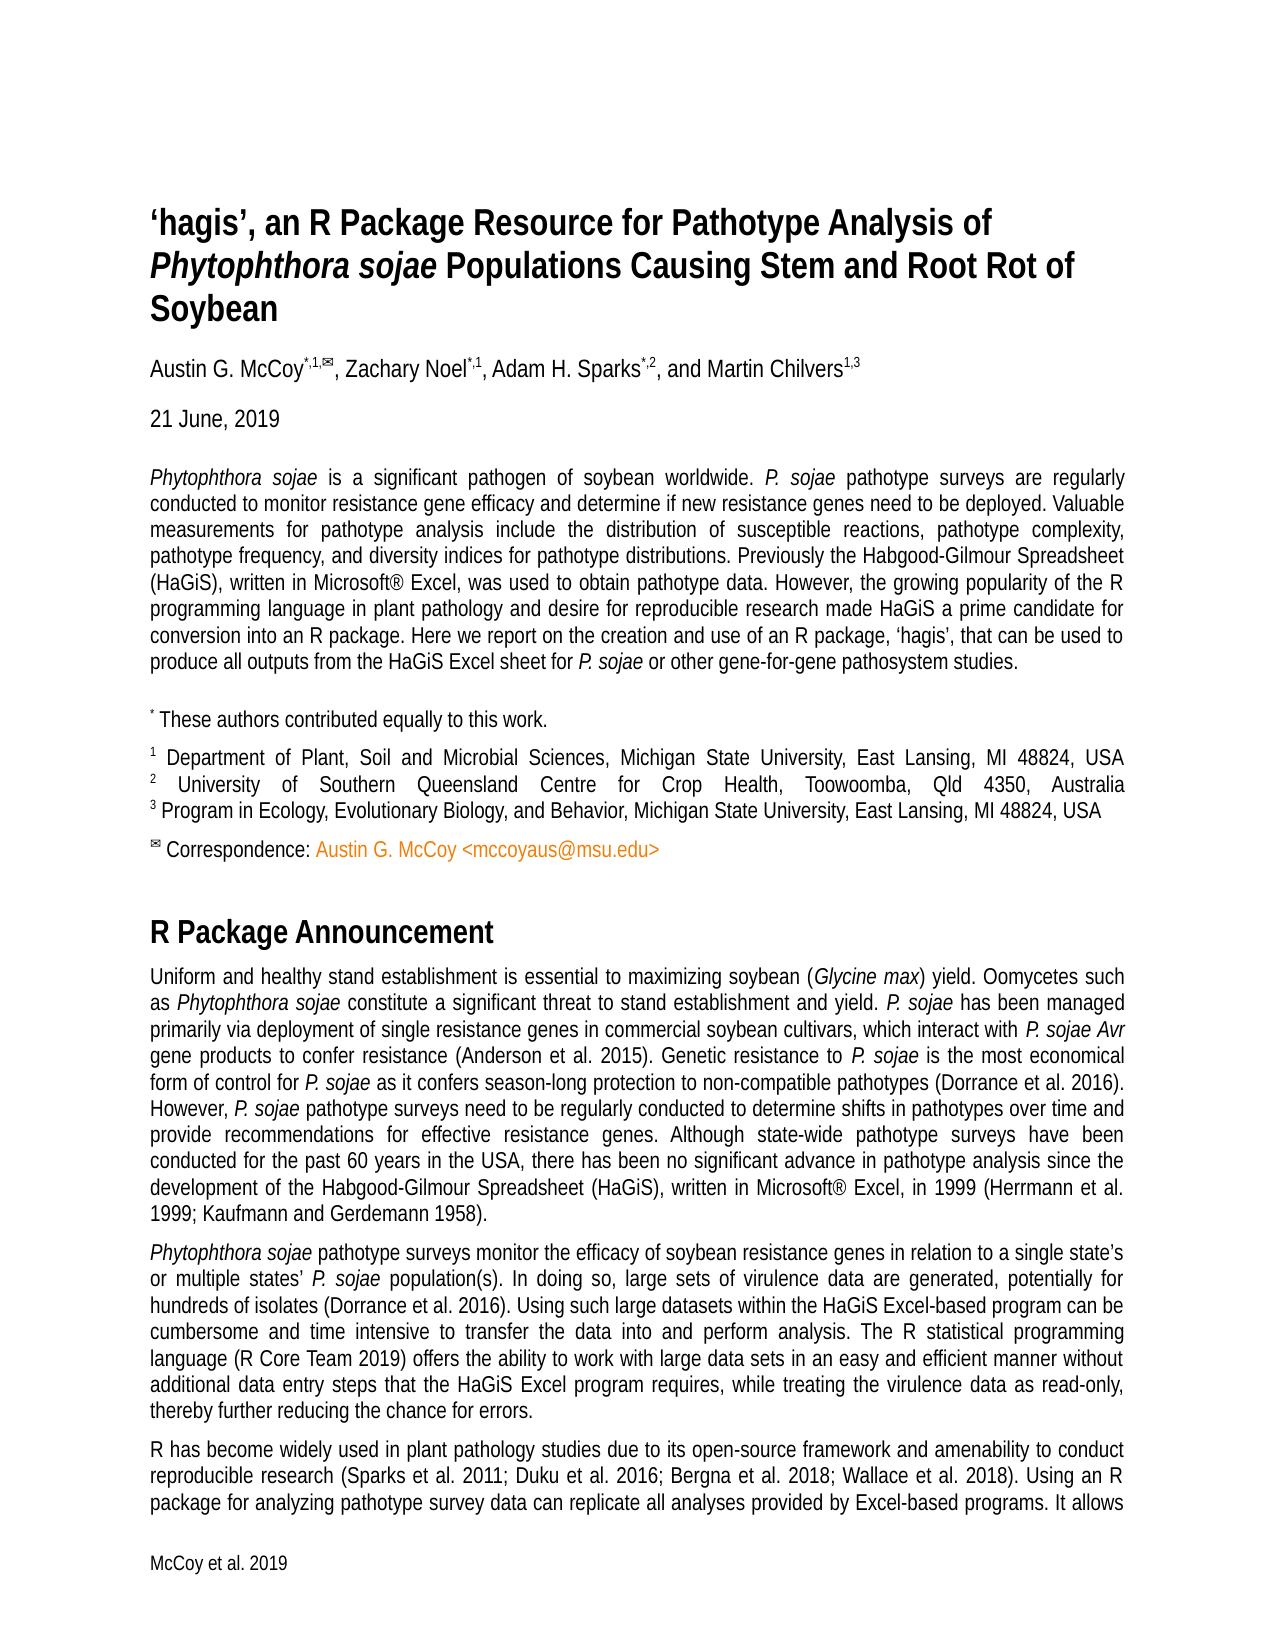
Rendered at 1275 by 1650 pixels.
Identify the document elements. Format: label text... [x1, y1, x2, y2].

text ✉ Correspondence: Austin G. McCoy <> [150, 836, 1125, 862]
text Uniform and healthy stand establishment is essential to maximizing soybean (Glycine max) yield. Oomycetes such as Phytophthora sojae constitute a significant threat to stand establishment and yield. P. sojae has been managed primarily via deployment of single resistance genes in commercial soybean cultivars, which interact with P. sojae Avr gene products to confer resistance (Anderson et al. 2015). Genetic resistance to P. sojae is the most economical form of control for P. sojae as it confers season-long protection to non-compatible pathotypes (Dorrance et al. 2016). However, P. sojae pathotype surveys need to be regularly conducted to determine shifts in pathotypes over time and provide recommendations for effective resistance genes. Although state-wide pathotype surveys have been conducted for the past 60 years in the USA, there has been no significant advance in pathotype analysis since the development of the Habgood-Gilmour Spreadsheet (HaGiS), written in Microsoft® Excel, in 1999 (Herrmann et al. 1999; Kaufmann and Gerdemann 1958). [150, 963, 1125, 1227]
text 21 June, 2019 [150, 403, 1125, 432]
text Austin G. McCoy*,1,✉, Zachary Noel*,1, Adam H. Sparks*,2, and Martin Chilvers1,3 [150, 354, 1125, 383]
text 1 Department of Plant, Soil and Microbial Sciences, Michigan State University, East Lansing, MI 48824, USA 2 University of Southern Queensland Centre for Crop Health, Toowoomba, Qld 4350, Australia 3 Program in Ecology, Evolutionary Biology, and Behavior, Michigan State University, East Lansing, MI 48824, USA [150, 744, 1125, 823]
title ‘hagis’, an R Package Resource for Pathotype Analysis of Phytophthora sojae Populations Causing Stem and Root Rot of Soybean [150, 200, 1125, 329]
text Phytophthora sojae pathotype surveys monitor the efficacy of soybean resistance genes in relation to a single state’s or multiple states’ P. sojae population(s). In doing so, large sets of virulence data are generated, potentially for hundreds of isolates (Dorrance et al. 2016). Using such large datasets within the HaGiS Excel-based program can be cumbersome and time intensive to transfer the data into and perform analysis. The R statistical programming language (R Core Team 2019) offers the ability to work with large data sets in an easy and efficient manner without additional data entry steps that the HaGiS Excel program requires, while treating the virulence data as read-only, thereby further reducing the chance for errors. [150, 1239, 1125, 1423]
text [150, 1436, 1125, 1515]
subtitle R Package Announcement [150, 912, 1125, 951]
text Phytophthora sojae is a significant pathogen of soybean worldwide. P. sojae pathotype surveys are regularly conducted to monitor resistance gene efficacy and determine if new resistance genes need to be deployed. Valuable measurements for pathotype analysis include the distribution of susceptible reactions, pathotype complexity, pathotype frequency, and diversity indices for pathotype distributions. Previously the Habgood-Gilmour Spreadsheet (HaGiS), written in Microsoft® Excel, was used to obtain pathotype data. However, the growing popularity of the R programming language in plant pathology and desire for reproducible research made HaGiS a prime candidate for conversion into an R package. Here we report on the creation and use of an R package, ‘hagis’, that can be used to produce all outputs from the HaGiS Excel sheet for P. sojae or other gene-for-gene pathosystem studies. [150, 463, 1125, 674]
text * These authors contributed equally to this work. [150, 706, 1125, 732]
